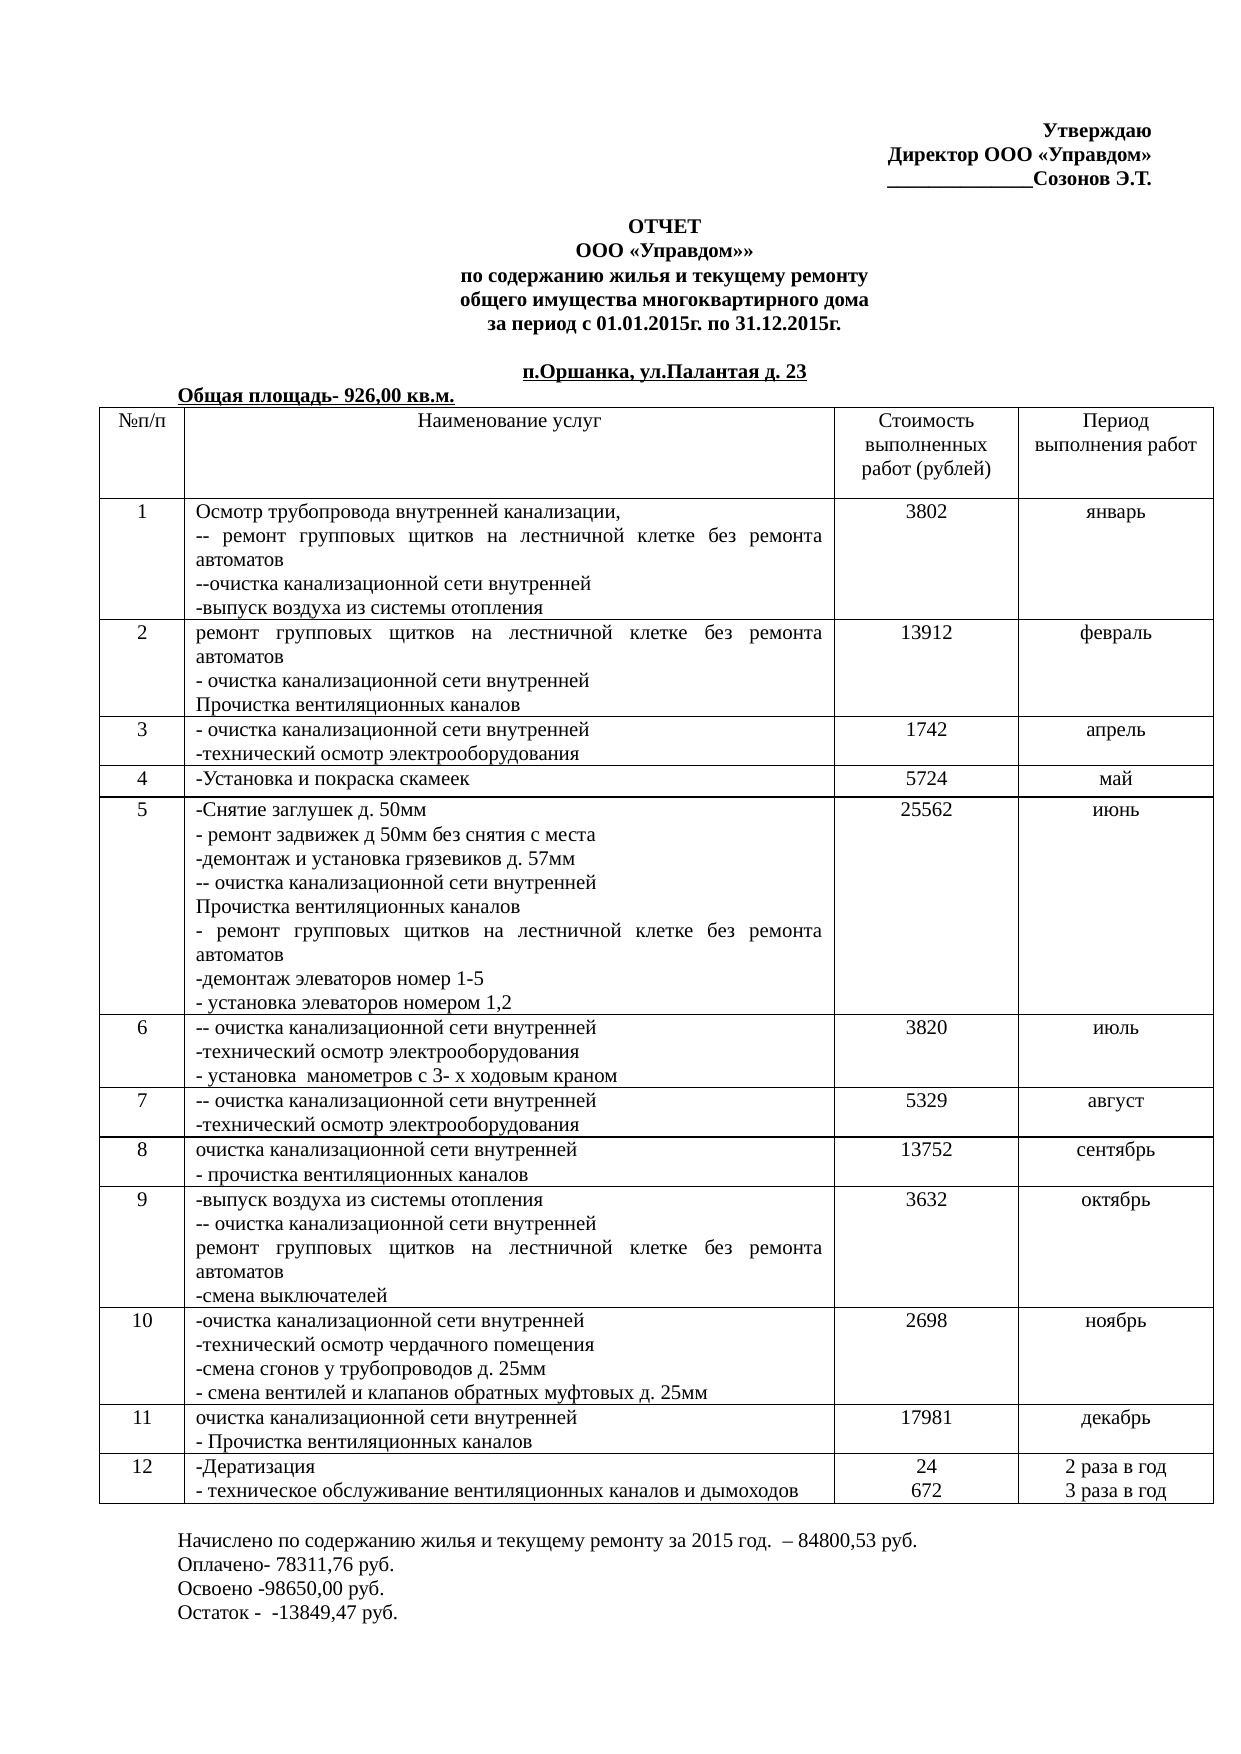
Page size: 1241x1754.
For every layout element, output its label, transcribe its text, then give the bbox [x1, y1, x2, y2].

table_cell 8 [100, 1138, 184, 1186]
table_cell 9 [100, 1187, 184, 1307]
text за период с 01.01.2015г. по 31.12.2015г. [177, 311, 1152, 335]
table_cell январь [1019, 499, 1213, 619]
table_cell Осмотр трубопровода внутренней канализации, -- ремонт групповых щитков на лестничной клетке без ремонта автоматов --очистка канализационной сети внутренней -выпуск воздуха из системы отопления [185, 499, 834, 619]
table_cell 17981 [835, 1405, 1018, 1453]
table_header Наименование услуг [185, 408, 834, 497]
table_cell апрель [1019, 717, 1213, 765]
table_cell 5724 [835, 766, 1018, 796]
table_cell -выпуск воздуха из системы отопления -- очистка канализационной сети внутренней ремонт групповых щитков на лестничной клетке без ремонта автоматов -смена выключателей [185, 1187, 834, 1307]
table_cell декабрь [1019, 1405, 1213, 1453]
table_cell 11 [100, 1405, 184, 1453]
table_cell 5 [100, 798, 184, 1014]
text Утверждаю [177, 118, 1152, 142]
table_cell 10 [100, 1308, 184, 1404]
table_cell май [1019, 766, 1213, 796]
table_cell 2698 [835, 1308, 1018, 1404]
table_cell 24 672 [835, 1454, 1018, 1502]
text Начислено по содержанию жилья и текущему ремонту за 2015 год. – 84800,53 руб. [177, 1528, 1152, 1552]
table_cell очистка канализационной сети внутренней - Прочистка вентиляционных каналов [185, 1405, 834, 1453]
table_cell 13752 [835, 1138, 1018, 1186]
text Директор ООО «Управдом» [177, 142, 1152, 166]
table_cell 2 раза в год 3 раза в год [1019, 1454, 1213, 1502]
table_cell -- очистка канализационной сети внутренней -технический осмотр электрооборудования [185, 1088, 834, 1136]
table_cell ноябрь [1019, 1308, 1213, 1404]
table_cell февраль [1019, 620, 1213, 716]
table_cell 25562 [835, 798, 1018, 1014]
table_cell -Дератизация - техническое обслуживание вентиляционных каналов и дымоходов [185, 1454, 834, 1502]
text по содержанию жилья и текущему ремонту [177, 262, 1152, 287]
table_header Период выполнения работ [1019, 408, 1213, 497]
table_cell 2 [100, 620, 184, 716]
table_cell июнь [1019, 798, 1213, 1014]
text ______________Созонов Э.Т. [177, 166, 1152, 190]
table_cell 5329 [835, 1088, 1018, 1136]
table_cell август [1019, 1088, 1213, 1136]
text п.Оршанка, ул.Палантая д. 23 [177, 359, 1152, 383]
text Освоено -98650,00 руб. [177, 1576, 1152, 1600]
table_cell 4 [100, 766, 184, 796]
text Оплачено- 78311,76 руб. [177, 1552, 1152, 1576]
table_cell 13912 [835, 620, 1018, 716]
table_cell ремонт групповых щитков на лестничной клетке без ремонта автоматов - очистка канализационной сети внутренней Прочистка вентиляционных каналов [185, 620, 834, 716]
text общего имущества многоквартирного дома [177, 287, 1152, 311]
table_cell -Установка и покраска скамеек [185, 766, 834, 796]
text ОТЧЕТ [177, 214, 1152, 238]
table_cell июль [1019, 1015, 1213, 1087]
table_cell - очистка канализационной сети внутренней -технический осмотр электрооборудования [185, 717, 834, 765]
table_header №п/п [100, 408, 184, 497]
table_cell 1 [100, 499, 184, 619]
table_cell 3820 [835, 1015, 1018, 1087]
table_cell -Снятие заглушек д. 50мм - ремонт задвижек д 50мм без снятия с места -демонтаж и установка грязевиков д. 57мм -- очистка канализационной сети внутренней Прочистка вентиляционных каналов - ремонт групповых щитков на лестничной клетке без ремонта автоматов -демонтаж элеваторов номер 1-5 - установка элеваторов номером 1,2 [185, 798, 834, 1014]
table_cell 3802 [835, 499, 1018, 619]
table_cell 1742 [835, 717, 1018, 765]
table_header Стоимость выполненных работ (рублей) [835, 408, 1018, 497]
table_cell -- очистка канализационной сети внутренней -технический осмотр электрооборудования - установка манометров с 3- х ходовым краном [185, 1015, 834, 1087]
table_cell октябрь [1019, 1187, 1213, 1307]
text ООО «Управдом»» [177, 238, 1152, 262]
table_cell 12 [100, 1454, 184, 1502]
table_cell сентябрь [1019, 1138, 1213, 1186]
table_cell очистка канализационной сети внутренней - прочистка вентиляционных каналов [185, 1138, 834, 1186]
table_cell 7 [100, 1088, 184, 1136]
text Общая площадь- 926,00 кв.м. [177, 383, 1152, 407]
text Остаток - -13849,47 руб. [177, 1600, 1152, 1624]
table_cell 3 [100, 717, 184, 765]
table_cell 3632 [835, 1187, 1018, 1307]
table_cell -очистка канализационной сети внутренней -технический осмотр чердачного помещения -смена сгонов у трубопроводов д. 25мм - смена вентилей и клапанов обратных муфтовых д. 25мм [185, 1308, 834, 1404]
table_cell 6 [100, 1015, 184, 1087]
